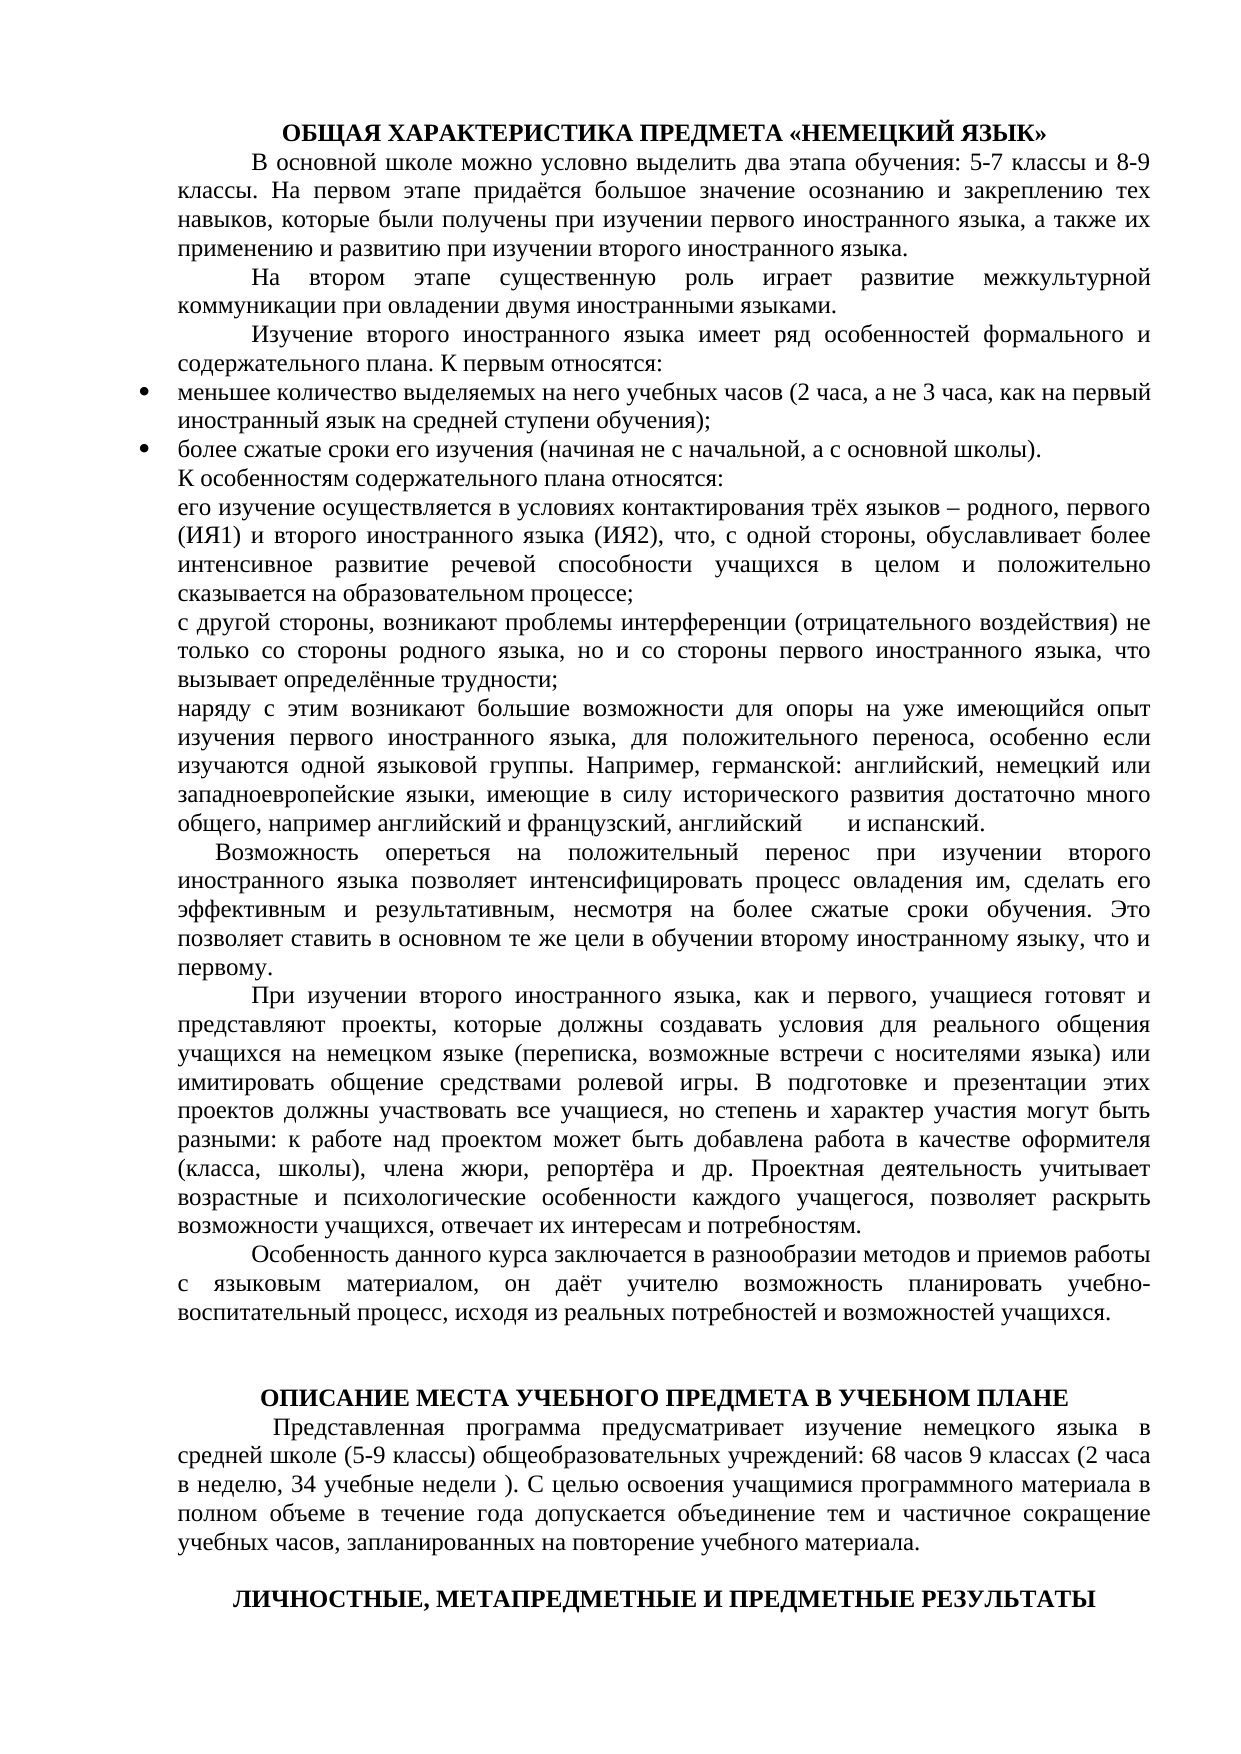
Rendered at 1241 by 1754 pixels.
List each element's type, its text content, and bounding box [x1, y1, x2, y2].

text Изучение второго иностранного языка имеет ряд особенностей формального и содержательного плана. К первым относятся: [177, 319, 1152, 377]
text с другой стороны, возникают проблемы интерференции (отрицательного воздействия) не только со стороны родного языка, но и со стороны первого иностранного языка, что вызывает определённые трудности; [177, 607, 1152, 693]
list меньшее количество выделяемых на него учебных часов (2 часа, а не 3 часа, как на первый иностранный язык на средней ступени обучения); [140, 377, 1152, 434]
text ОБЩАЯ ХАРАКТЕРИСТИКА ПРЕДМЕТА «НЕМЕЦКИЙ ЯЗЫК» [177, 118, 1152, 147]
text Представленная программа предусматривает изучение немецкого языка в средней школе (5-9 классы) общеобразовательных учреждений: 68 часов 9 классах (2 часа в неделю, 34 учебные недели ). С целью освоения учащимися программного материала в полном объеме в течение года допускается объединение тем и частичное сокращение учебных часов, запланированных на повторение учебного материала. [177, 1412, 1152, 1556]
text В основной школе можно условно выделить два этапа обучения: 5-7 классы и 8-9 классы. На первом этапе придаётся большое значение осознанию и закреплению тех навыков, которые были получены при изучении первого иностранного языка, а также их применению и развитию при изучении второго иностранного языка. [177, 147, 1152, 262]
text Возможность опереться на положительный перенос при изучении второго иностранного языка позволяет интенсифицировать процесс овладения им, сделать его эффективным и результативным, несмотря на более сжатые сроки обучения. Это позволяет ставить в основном те же цели в обучении второму иностранному языку, что и первому. [177, 837, 1152, 981]
text Особенность данного курса заключается в разнообразии методов и приемов работы с языковым материалом, он даёт учителю возможность планировать учебно-воспитательный процесс, исходя из реальных потребностей и возможностей учащихся. [177, 1239, 1152, 1326]
text ОПИСАНИЕ МЕСТА УЧЕБНОГО ПРЕДМЕТА В УЧЕБНОМ ПЛАНЕ [177, 1383, 1152, 1412]
text На втором этапе существенную роль играет развитие межкультурной коммуникации при овладении двумя иностранными языками. [177, 262, 1152, 319]
text его изучение осуществляется в условиях контактирования трёх языков – родного, первого (ИЯ1) и второго иностранного языка (ИЯ2), что, с одной стороны, обуславливает более интенсивное развитие речевой способности учащихся в целом и положительно сказывается на образовательном процессе; [177, 492, 1152, 607]
list более сжатые сроки его изучения (начиная не с начальной, а с основной школы). [140, 434, 1152, 463]
text При изучении второго иностранного языка, как и первого, учащиеся готовят и представляют проекты, которые должны создавать условия для реального общения учащихся на немецком языке (переписка, возможные встречи с носителями языка) или имитировать общение средствами ролевой игры. В подготовке и презентации этих проектов должны участвовать все учащиеся, но степень и характер участия могут быть разными: к работе над проектом может быть добавлена работа в качестве оформителя (класса, школы), члена жюри, репортёра и др. Проектная деятельность учитывает возрастные и психологические особенности каждого учащегося, позволяет раскрыть возможности учащихся, отвечает их интересам и потребностям. [177, 981, 1152, 1239]
text наряду с этим возникают большие возможности для опоры на уже имеющийся опыт изучения первого иностранного языка, для положительного переноса, особенно если изучаются одной языковой группы. Например, германской: английский, немецкий или западноевропейские языки, имеющие в силу исторического развития достаточно много общего, например английский и французский, английский и испанский. [177, 693, 1152, 837]
text ЛИЧНОСТНЫЕ, МЕТАПРЕДМЕТНЫЕ И ПРЕДМЕТНЫЕ РЕЗУЛЬТАТЫ [177, 1584, 1152, 1613]
text К особенностям содержательного плана относятся: [177, 463, 1152, 492]
